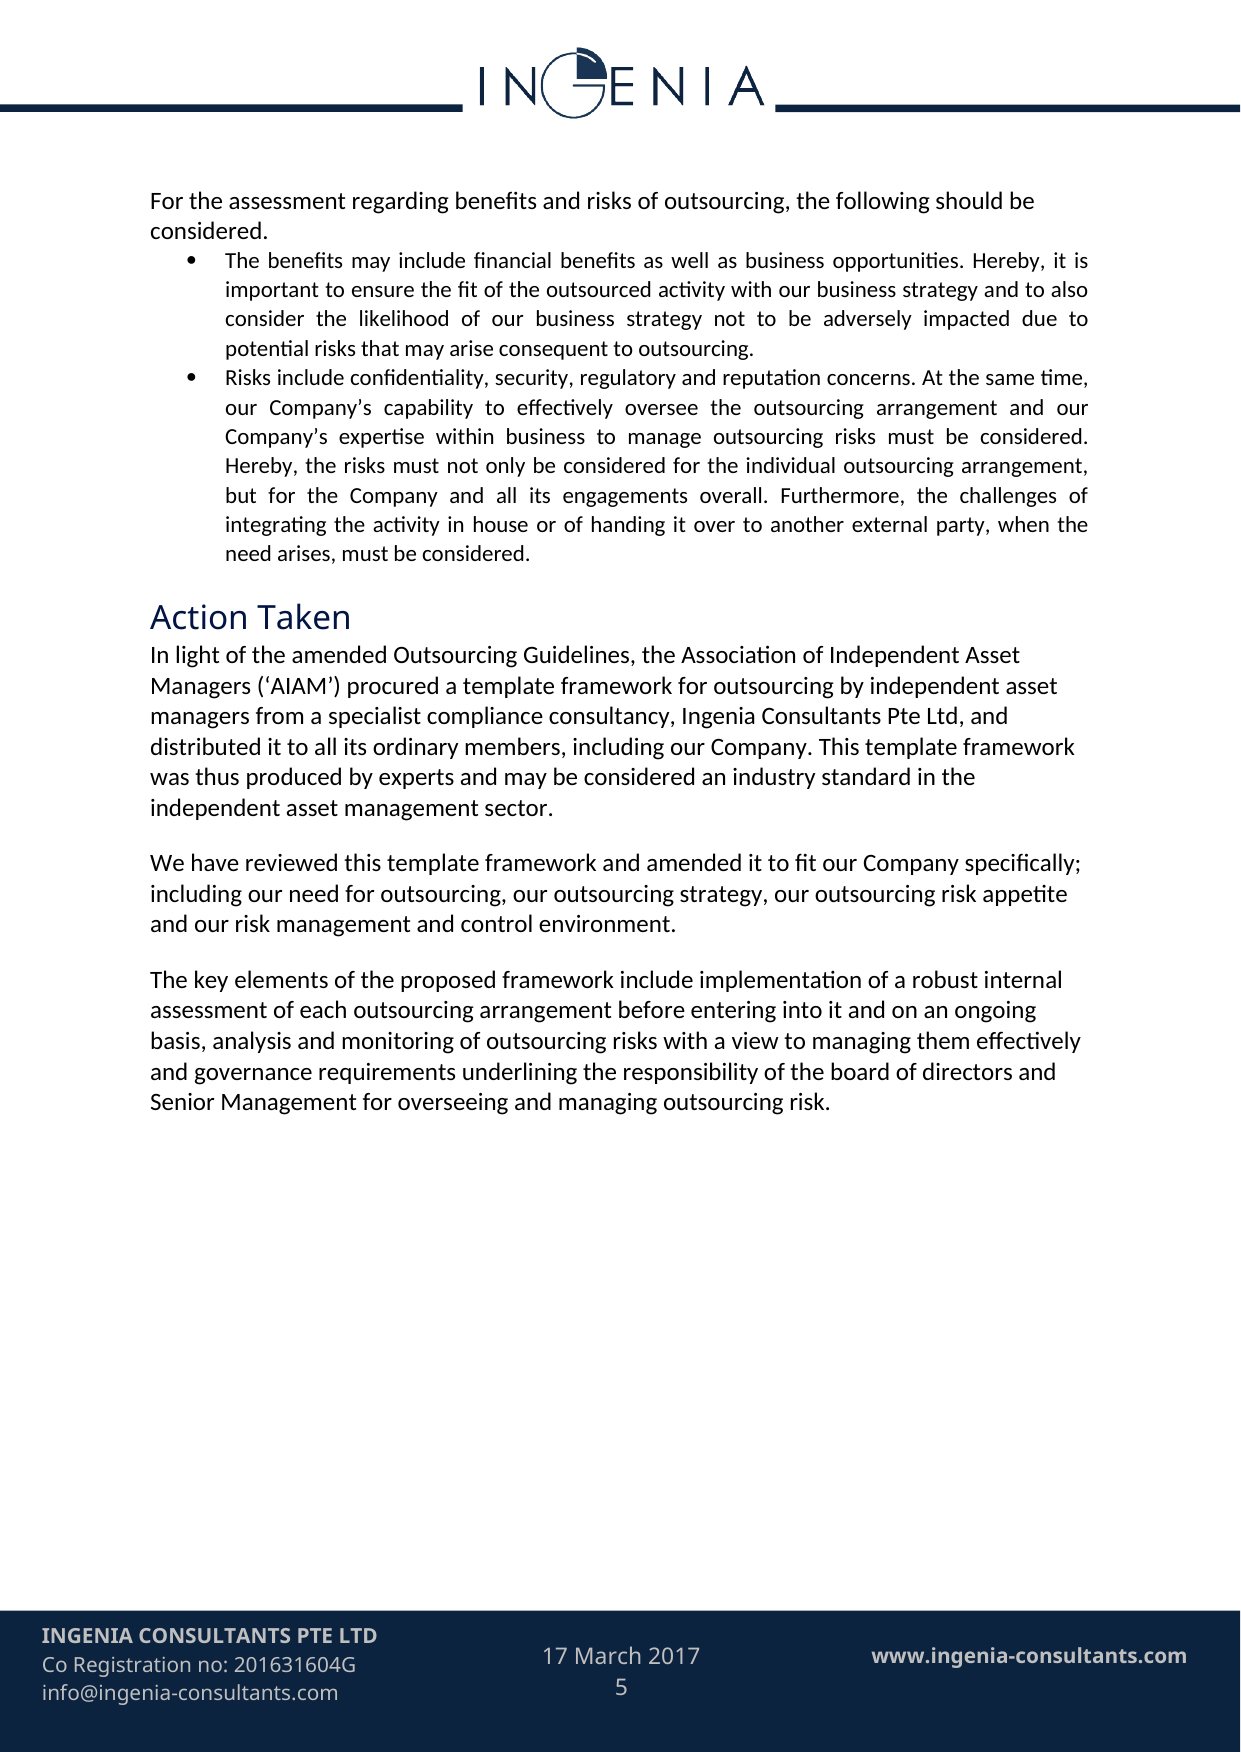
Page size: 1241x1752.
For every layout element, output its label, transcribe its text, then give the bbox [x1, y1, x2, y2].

picture [475, 47, 765, 124]
text The key elements of the proposed framework include implementation of a robust internal assessment of each outsourcing arrangement before entering into it and on an ongoing basis, analysis and monitoring of outsourcing risks with a view to managing them effectively and governance requirements underlining the responsibility of the board of directors and Senior Management for overseeing and managing outsourcing risk. [150, 964, 1090, 1117]
subtitle Action Taken [150, 594, 1090, 639]
text For the assessment regarding benefits and risks of outsourcing, the following should be considered. [150, 185, 1090, 246]
text In light of the amended Outsourcing Guidelines, the Association of Independent Asset Managers (‘AIAM’) procured a template framework for outsourcing by independent asset managers from a specialist compliance consultancy, Ingenia Consultants Pte Ltd, and distributed it to all its ordinary members, including our Company. This template framework was thus produced by experts and may be considered an industry standard in the independent asset management sector. [150, 639, 1090, 822]
list Risks include confidentiality, security, regulatory and reputation concerns. At the same time, our Company’s capability to effectively oversee the outsourcing arrangement and our Company’s expertise within business to manage outsourcing risks must be considered. Hereby, the risks must not only be considered for the individual outsourcing arrangement, but for the Company and all its engagements overall. Furthermore, the challenges of integrating the activity in house or of handing it over to another external party, when the need arises, must be considered. [187, 363, 1090, 568]
list The benefits may include financial benefits as well as business opportunities. Hereby, it is important to ensure the fit of the outsourced activity with our business strategy and to also consider the likelihood of our business strategy not to be adversely impacted due to potential risks that may arise consequent to outsourcing. [187, 246, 1090, 362]
text We have reviewed this template framework and amended it to fit our Company specifically; including our need for outsourcing, our outsourcing strategy, our outsourcing risk appetite and our risk management and control environment. [150, 847, 1090, 939]
